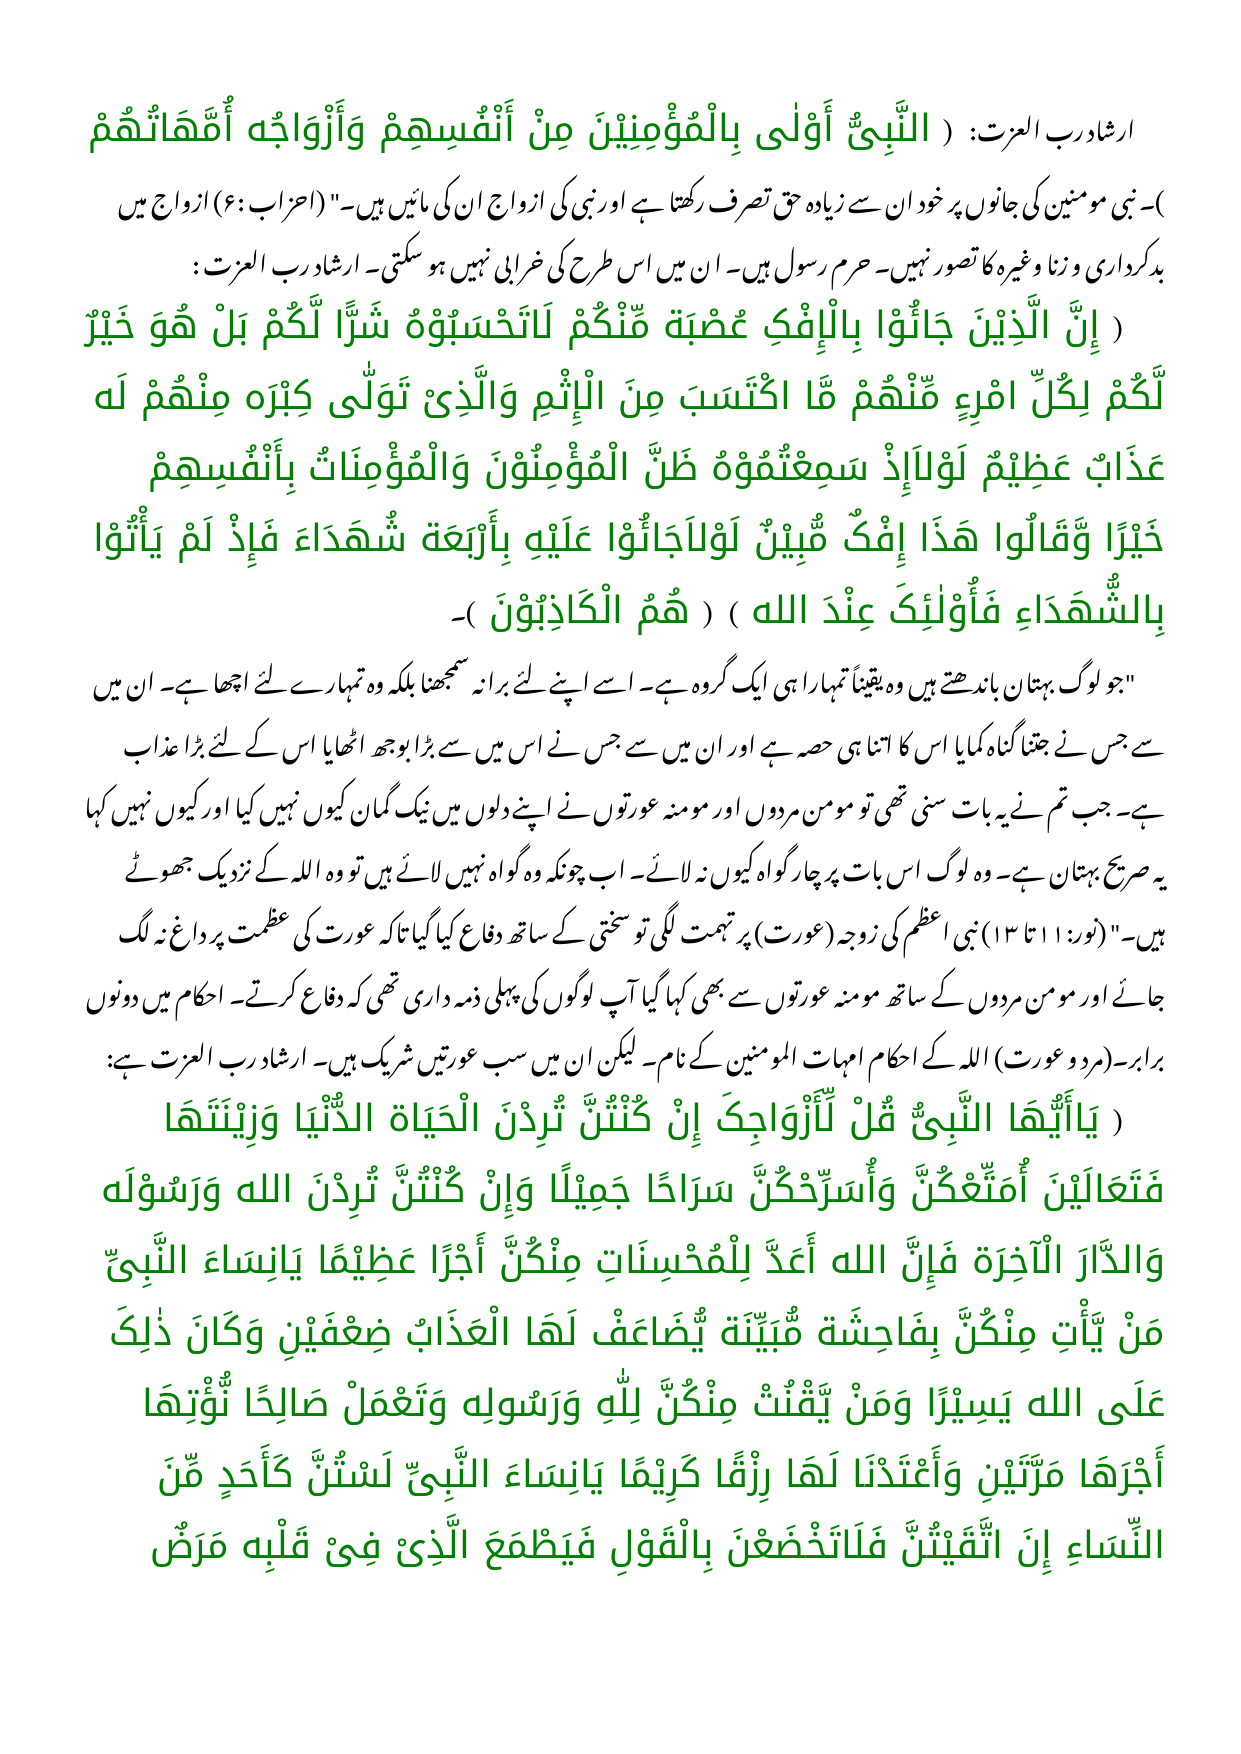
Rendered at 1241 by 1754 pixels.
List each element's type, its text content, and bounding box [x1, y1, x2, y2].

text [75, 1083, 1165, 1582]
text ارشاد رب العزت: ( النَّبِیُّ أَوْلٰی بِالْمُؤْمِنِیْنَ مِنْ أَنْفُسِهِمْ وَأَزْوَاجُه أُمَّهَاتُهُمْ )۔ نبی مومنین کی جانوں پر خود ان سے زیادہ حق تصرف رکھتا ہے اور نبی کی ازواج ان کی مائیں ہیں۔" (احزاب :۶) ازواج میں بدکرداری و زنا وغیرہ کا تصور نہیں۔ حرم رسول ہیں۔ ا ن میں اس طرح کی خرابی نہیں ہو سکتی۔ ارشاد رب العزت : [75, 94, 1165, 290]
text ( إِنَّ الَّذِیْنَ جَائُوْا بِالْإِفْکِ عُصْبَة مِّنْکُمْ لَاتَحْسَبُوْهُ شَرًّا لَّکُمْ بَلْ هُوَ خَیْرٌ لَّکُمْ لِکُلِّ امْرِءٍ مِّنْهُمْ مَّا اکْتَسَبَ مِنَ الْإِثْمِ وَالَّذِیْ تَوَلّٰی کِبْرَه مِنْهُمْ لَه عَذَابٌ عَظِیْمٌ لَوْلاَإِذْ سَمِعْتُمُوْهُ ظَنَّ الْمُؤْمِنُوْنَ وَالْمُؤْمِنَاتُ بِأَنْفُسِهِمْ خَیْرًا وَّقَالُوا هَذَا إِفْکٌ مُّبِیْنٌ لَوْلاَجَائُوْا عَلَیْهِ بِأَرْبَعَة شُهَدَاءَ فَإِذْ لَمْ یَأْتُوْا بِالشُّهَدَاءِ فَأُوْلٰئِکَ عِنْدَ الله ) ( هُمُ الْکَاذِبُوْنَ )۔ [75, 290, 1165, 646]
text "جو لوگ بہتان باندھتے ہیں وہ یقیناً تمہارا ہی ایک گروہ ہے۔ اسے اپنے لئے برا نہ سمجھنا بلکہ وہ تمہارے لئے اچھا ہے۔ ان میں سے جس نے جتنا گناہ کمایا اس کا اتنا ہی حصہ ہے اور ان میں سے جس نے اس میں سے بڑا بوجھ اٹھایا اس کے لئے بڑا عذاب ہے۔ جب تم نے یہ بات سنی تھی تو مومن مردوں اور مومنہ عورتوں نے اپنے دلوں میں نیک گمان کیوں نہیں کیا اور کیوں نہیں کہا یہ صریح بہتان ہے۔ وہ لوگ اس بات پر چار گواہ کیوں نہ لائے۔ اب چونکہ وہ گواہ نہیں لائے ہیں تو وہ اللہ کے نزدیک جھوٹے ہیں۔" (نور:۱۱ تا ۱۳) نبی اعظم کی زوجہ (عورت) پر تہمت لگی تو سختی کے ساتھ دفاع کیا گیا تاکہ عورت کی عظمت پر داغ نہ لگ جائے اور مومن مردوں کے ساتھ مومنہ عورتوں سے بھی کہا گیا آپ لوگوں کی پہلی ذمہ داری تھی کہ دفاع کرتے۔ احکام میں دونوں برابر۔(مرد و عورت) اللہ کے احکام امہات المومنین کے نام۔ لیکن ان میں سب عورتیں شریک ہیں۔ ارشاد رب العزت ہے: [75, 646, 1165, 1083]
